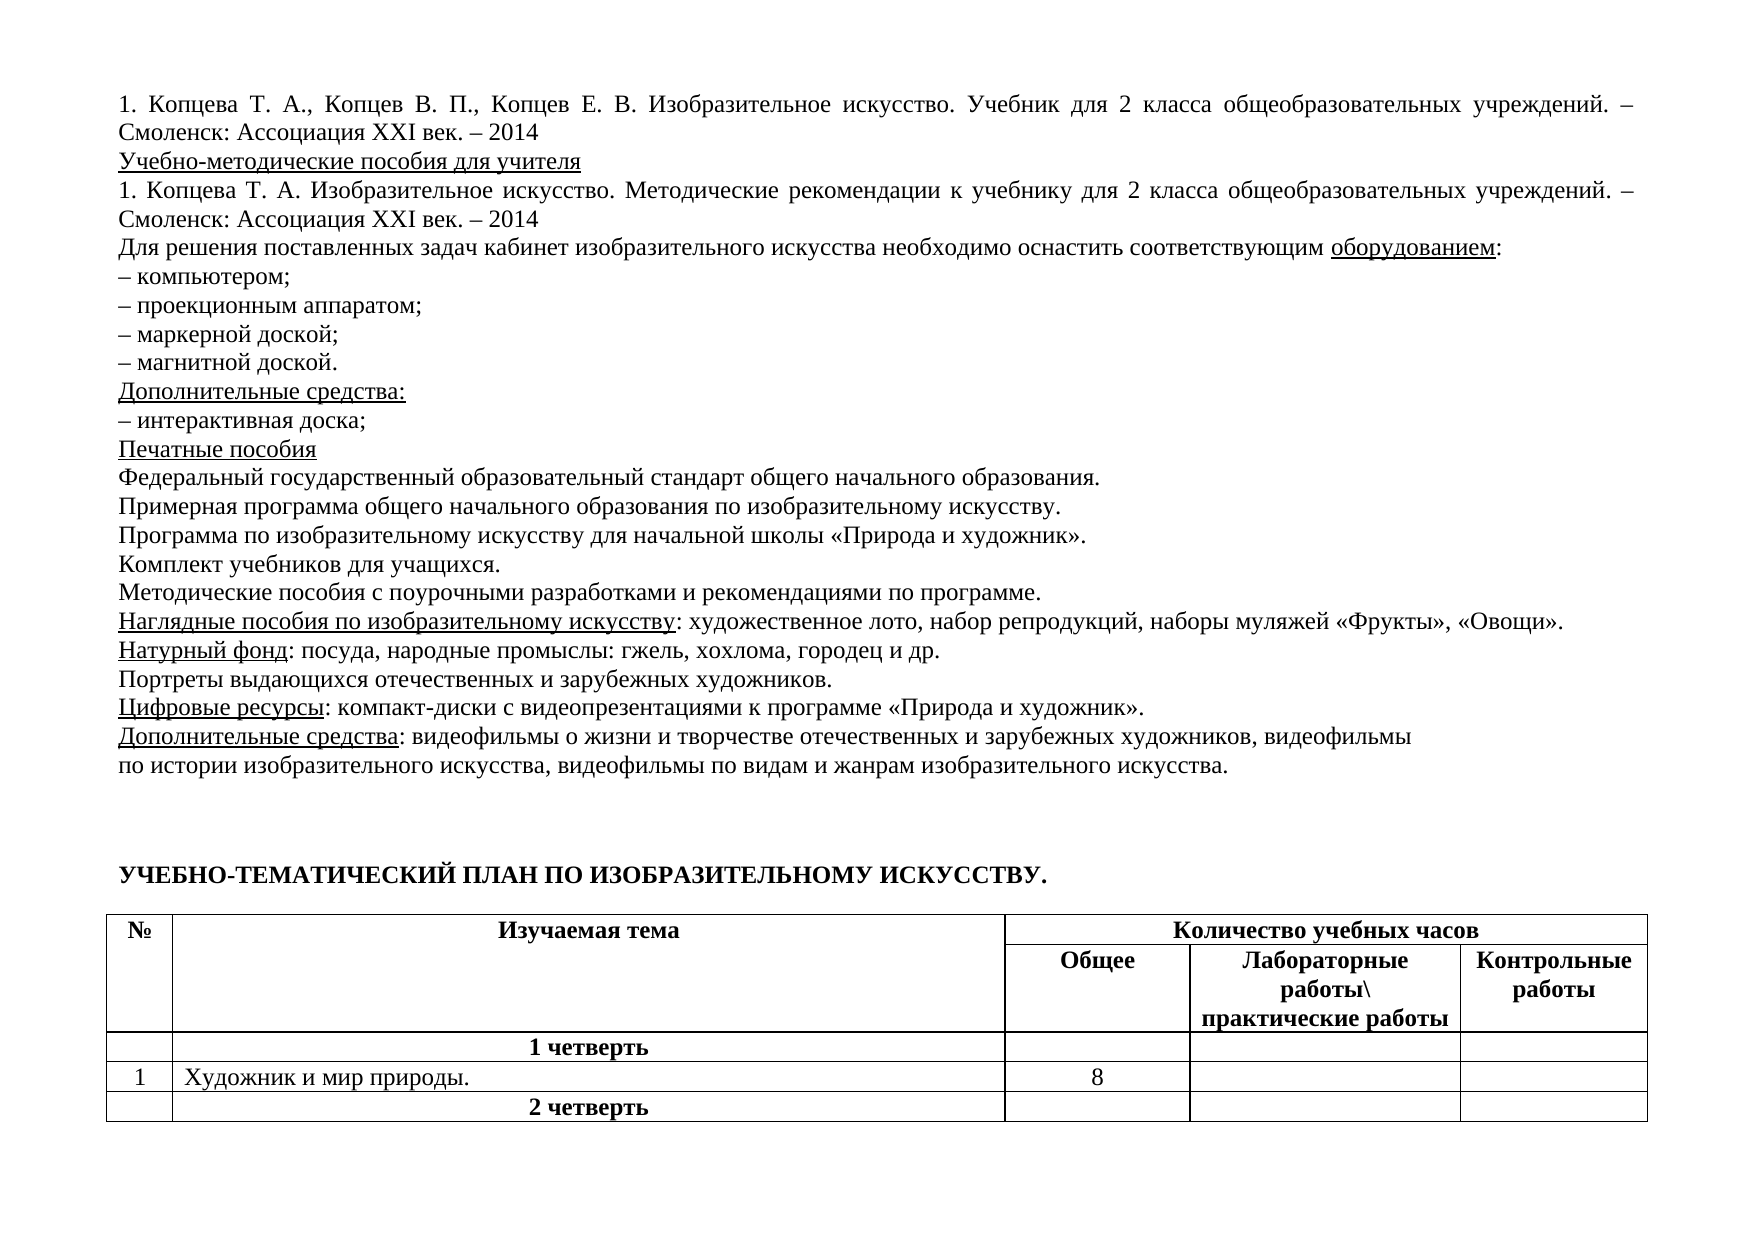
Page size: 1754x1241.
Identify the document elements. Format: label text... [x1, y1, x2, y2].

table_cell Лабораторные работы\практические работы [1191, 945, 1460, 1031]
table_cell Общее [1006, 945, 1189, 1031]
text Методические пособия с поурочными разработками и рекомендациями по программе. [118, 577, 1636, 606]
text Цифровые ресурсы: компакт-диски с видеопрезентациями к программе «Природа и художник». [118, 692, 1636, 721]
table_header Количество учебных часов [1006, 915, 1647, 944]
table_cell [1461, 1092, 1647, 1121]
text Программа по изобразительному искусству для начальной школы «Природа и художник». [118, 520, 1636, 549]
text Федеральный государственный образовательный стандарт общего начального образования. [118, 462, 1636, 491]
text – проекционным аппаратом; [118, 290, 1636, 319]
table_cell [1461, 1033, 1647, 1061]
table_cell [1191, 1033, 1460, 1061]
text – компьютером; [118, 261, 1636, 290]
text 1. Копцева Т. А., Копцев В. П., Копцев Е. В. Изобразительное искусство. Учебник для 2 класса общеобразовательных учреждений. – Смоленск: Ассоциация XXI век. – 2014 [118, 89, 1636, 146]
table_cell 1 [107, 1062, 172, 1091]
table_cell [1006, 1092, 1189, 1121]
text Примерная программа общего начального образования по изобразительному искусству. [118, 491, 1636, 520]
table_cell 2 четверть [173, 1092, 1004, 1121]
text Для решения поставленных задач кабинет изобразительного искусства необходимо оснастить соответствующим оборудованием: [118, 232, 1636, 261]
table_cell Художник и мир природы. [173, 1062, 1004, 1091]
table_cell [1191, 1062, 1460, 1091]
table_header № [107, 915, 172, 1031]
text Натурный фонд: посуда, народные промыслы: гжель, хохлома, городец и др. [118, 635, 1636, 664]
table_cell Контрольные работы [1461, 945, 1647, 1031]
table_cell 8 [1006, 1062, 1189, 1091]
table_header Изучаемая тема [173, 915, 1004, 1031]
text Дополнительные средства: [118, 376, 1636, 405]
text – интерактивная доска; [118, 405, 1636, 434]
text Комплект учебников для учащихся. [118, 549, 1636, 577]
text Портреты выдающихся отечественных и зарубежных художников. [118, 664, 1636, 692]
text УЧЕБНО-ТЕМАТИЧЕСКИЙ ПЛАН ПО ИЗОБРАЗИТЕЛЬНОМУ ИСКУССТВУ. [118, 861, 1636, 889]
text Дополнительные средства: видеофильмы о жизни и творчестве отечественных и зарубежных художников, видеофильмы [118, 721, 1636, 750]
table_cell [1461, 1062, 1647, 1091]
text по истории изобразительного искусства, видеофильмы по видам и жанрам изобразительного искусства. [118, 750, 1636, 779]
table_cell 1 четверть [173, 1033, 1004, 1061]
text 1. Копцева Т. А. Изобразительное искусство. Методические рекомендации к учебнику для 2 класса общеобразовательных учреждений. – Смоленск: Ассоциация XXI век. – 2014 [118, 175, 1636, 232]
text – маркерной доской; [118, 319, 1636, 347]
table_cell [1006, 1033, 1189, 1061]
table_cell [107, 1033, 172, 1061]
table_cell [1191, 1092, 1460, 1121]
text Наглядные пособия по изобразительному искусству: художественное лото, набор репродукций, наборы муляжей «Фрукты», «Овощи». [118, 606, 1636, 635]
text Печатные пособия [118, 434, 1636, 462]
text – магнитной доской. [118, 347, 1636, 376]
text Учебно-методические пособия для учителя [118, 146, 1636, 175]
table_cell [107, 1092, 172, 1121]
